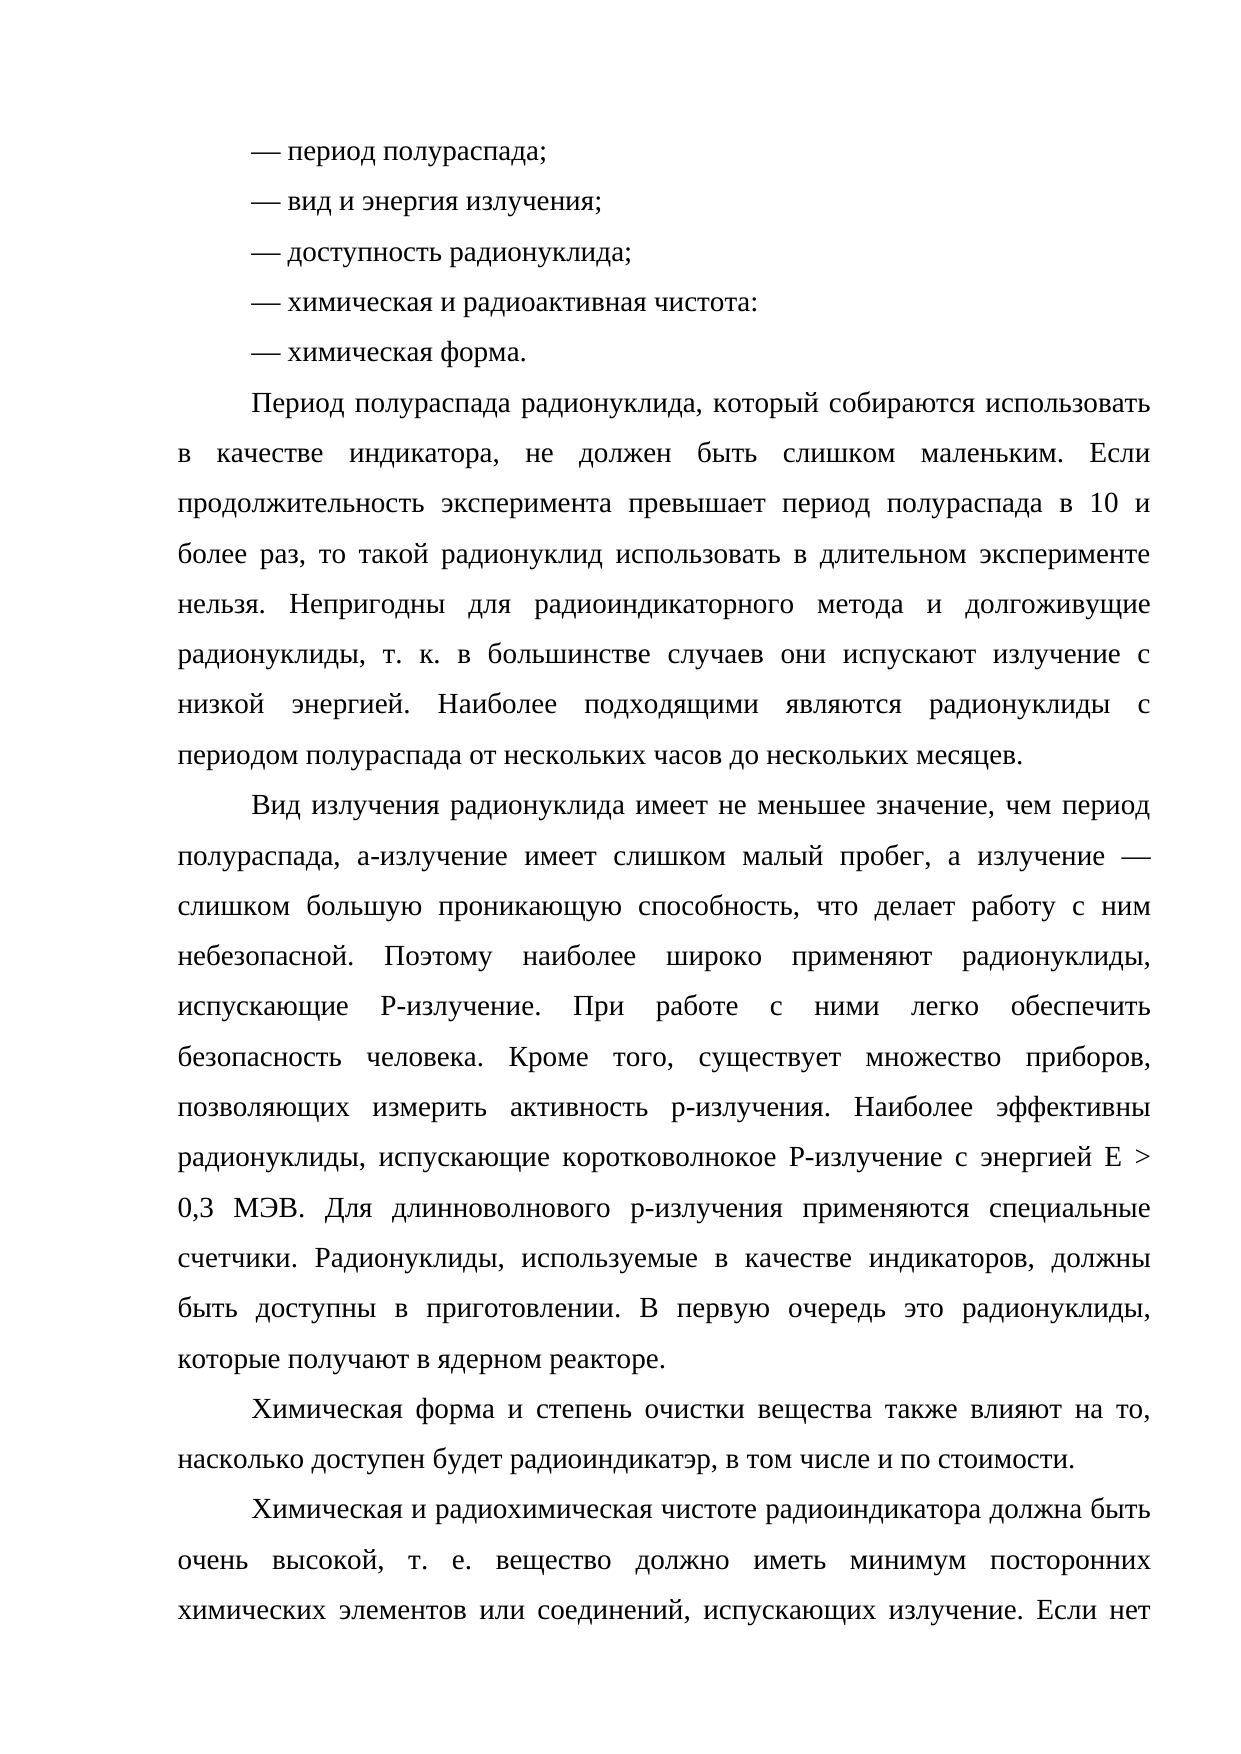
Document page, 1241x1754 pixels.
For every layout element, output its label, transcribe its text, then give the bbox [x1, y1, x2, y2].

text — доступность радионуклида; [177, 234, 1152, 267]
text Вид излучения радионуклида имеет не меньшее значение, чем период полураспада, а-излучение имеет слишком малый пробег, а излучение — слишком большую проникающую способность, что делает работу с ним небезопасной. Поэтому наиболее широко применяют радионуклиды, испускающие Р-излучение. При работе с ними легко обеспечить безопасность человека. Кроме того, существует множество приборов, позволяющих измерить активность р-излучения. Наиболее эффективны радионуклиды, испускающие коротковолнокое Р-излучение с энергией Е > 0,3 МЭВ. Для длинноволнового р-излучения применяются специальные счетчики. Радионуклиды, используемые в качестве индикаторов, должны быть доступны в приготовлении. В первую очередь это радионуклиды, которые получают в ядерном реакторе. [177, 787, 1152, 1374]
text — химическая и радиоактивная чистота: [177, 284, 1152, 318]
text — химическая форма. [177, 334, 1152, 368]
text — вид и энергия излучения; [177, 183, 1152, 217]
text — период полураспада; [177, 133, 1152, 167]
text Период полураспада радионуклида, который собираются использовать в качестве индикатора, не должен быть слишком маленьким. Если продолжительность эксперимента превышает период полураспада в 10 и более раз, то такой радионуклид использовать в длительном эксперименте нельзя. Непригодны для радиоиндикаторного метода и долгоживущие радионуклиды, т. к. в большинстве случаев они испускают излучение с низкой энергией. Наиболее подходящими являются радионуклиды с периодом полураспада от нескольких часов до нескольких месяцев. [177, 385, 1152, 771]
text Химическая форма и степень очистки вещества также влияют на то, насколько доступен будет радиоиндикатэр, в том числе и по стоимости. [177, 1391, 1152, 1475]
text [177, 1492, 1152, 1626]
